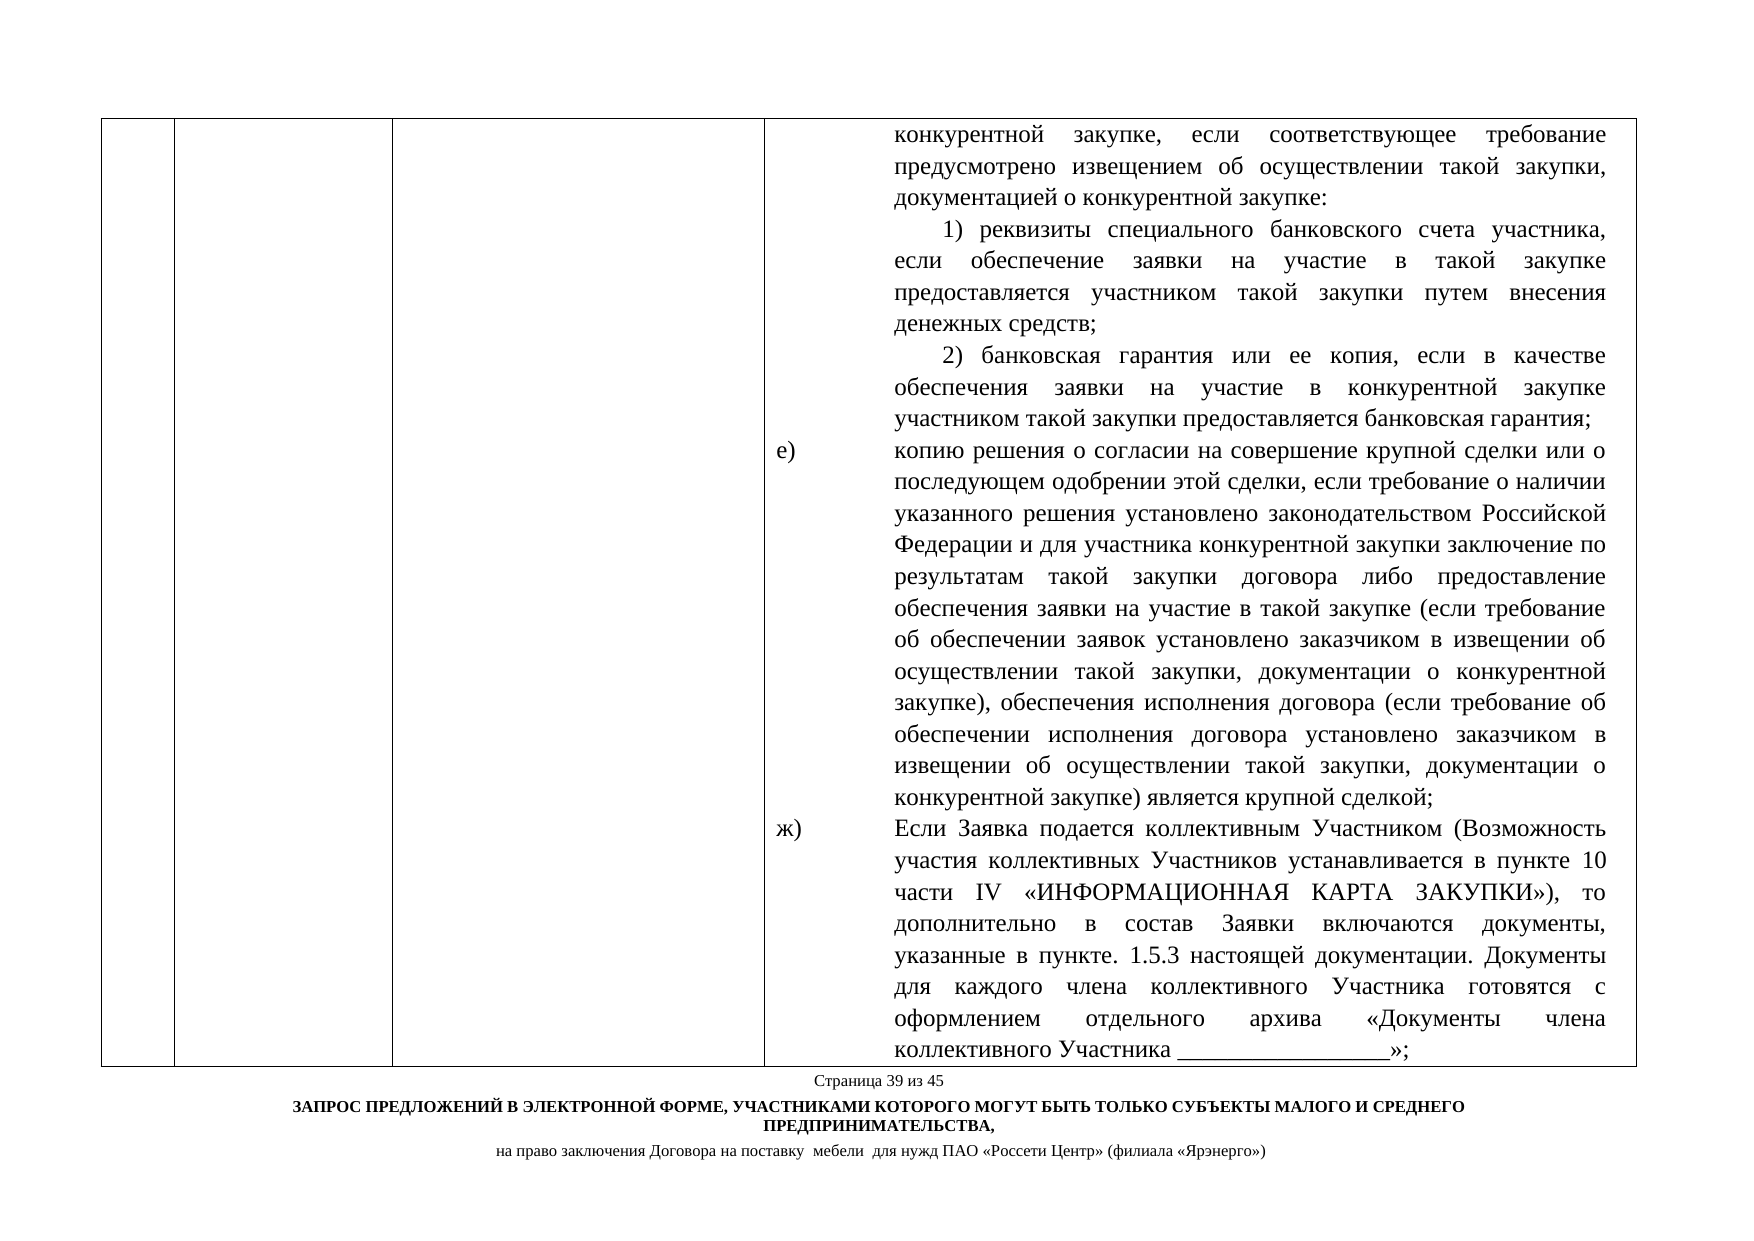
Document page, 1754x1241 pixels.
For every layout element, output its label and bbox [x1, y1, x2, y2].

table_cell [765, 119, 1636, 1066]
table_cell [175, 119, 392, 1066]
table_cell [102, 119, 174, 1066]
table_cell [393, 119, 764, 1066]
